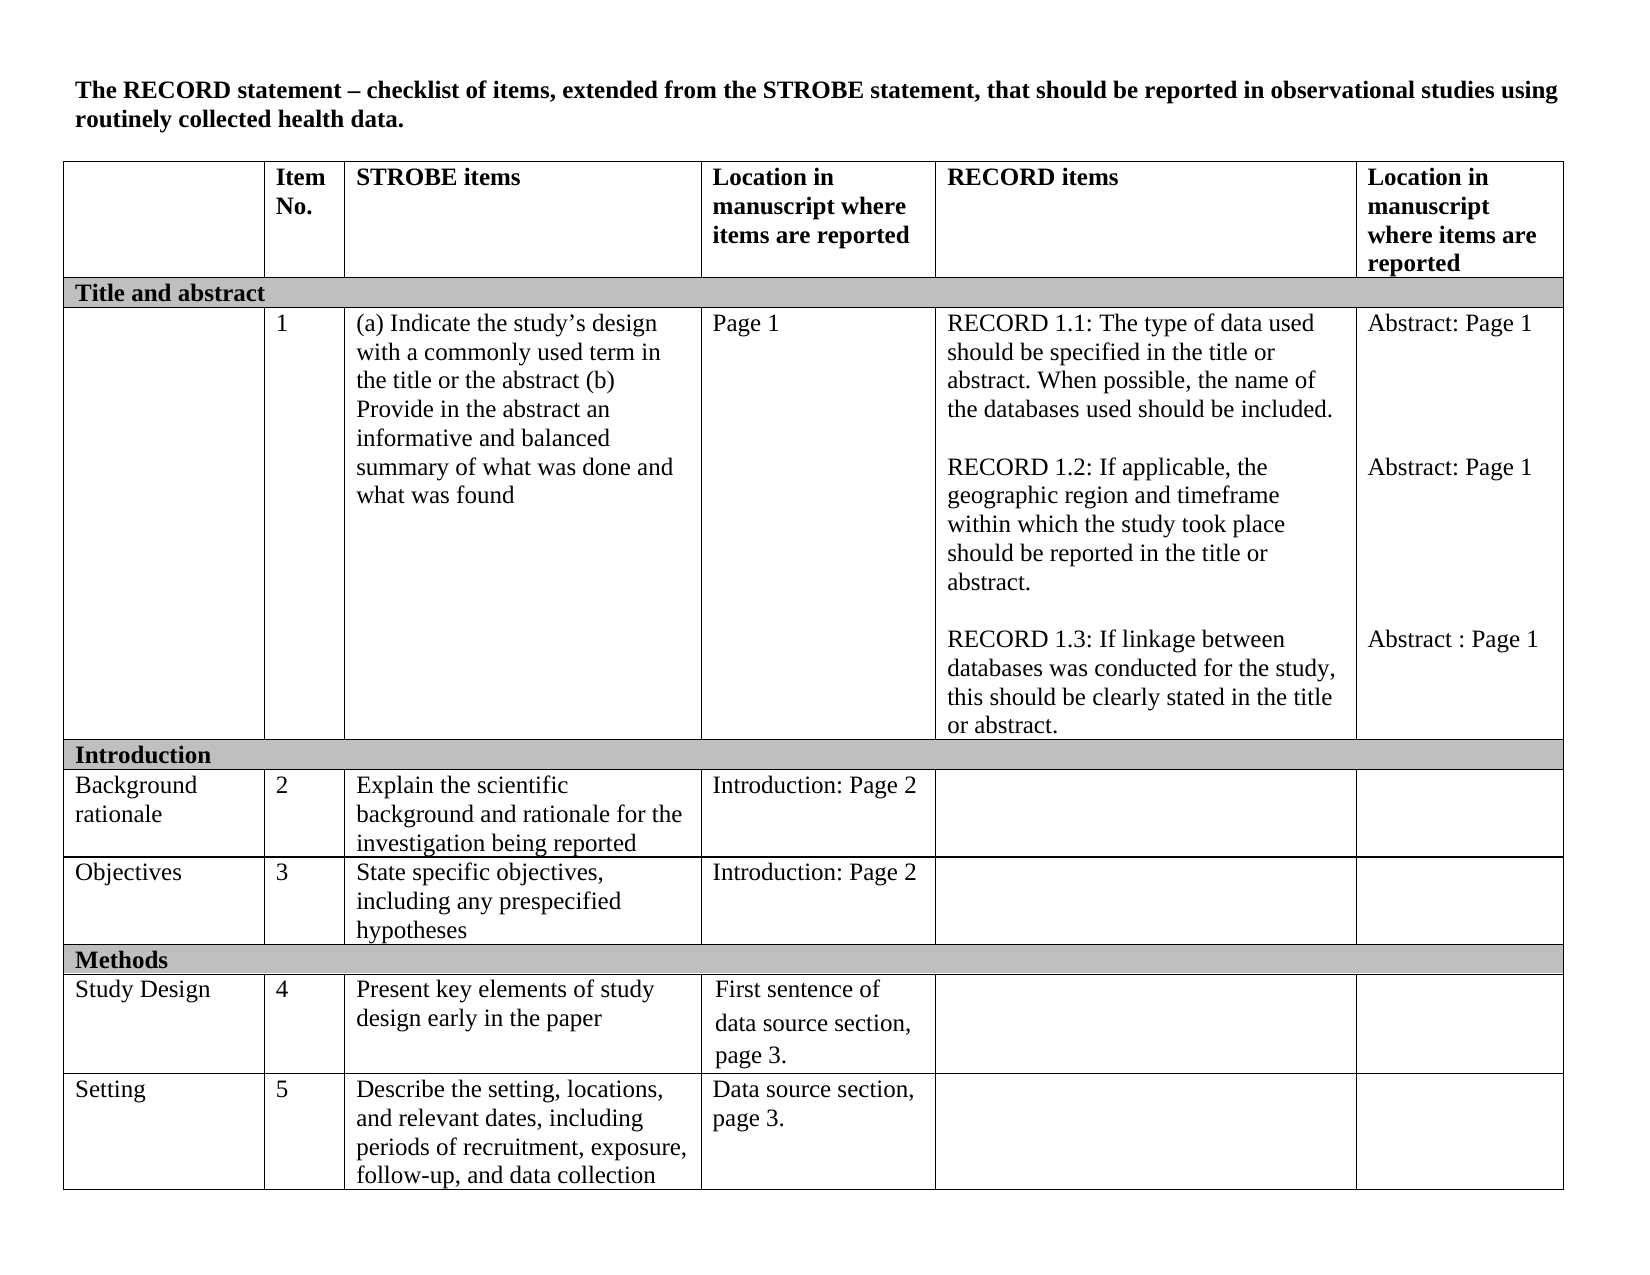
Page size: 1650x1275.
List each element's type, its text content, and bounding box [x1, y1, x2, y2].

table_cell [1357, 1074, 1563, 1189]
table_cell 2 [265, 770, 344, 856]
table_cell Present key elements of study design early in the paper [345, 975, 701, 1073]
table_cell Introduction: Page 2 [702, 858, 935, 944]
table_cell Setting [64, 1074, 264, 1189]
table_cell [936, 858, 1356, 944]
table_cell Study Design [64, 975, 264, 1073]
table_cell 4 [265, 975, 344, 1073]
table_cell [936, 770, 1356, 856]
table_cell 3 [265, 858, 344, 944]
table_header Item No. [265, 162, 344, 277]
table_cell Data source section, page 3. [702, 1074, 935, 1189]
table_cell 5 [265, 1074, 344, 1189]
table_cell [936, 975, 1356, 1073]
table_header STROBE items [345, 162, 701, 277]
table_cell [1357, 975, 1563, 1073]
table_cell Describe the setting, locations, and relevant dates, including periods of recruitment, exposure, follow-up, and data collection [345, 1074, 701, 1189]
table_header RECORD items [936, 162, 1356, 277]
table_cell First sentence of data source section, page 3. [702, 975, 935, 1073]
table_cell Page 1 [702, 308, 935, 739]
text The RECORD statement – checklist of items, extended from the STROBE statement, that should be reported in observational studies using routinely collected health data. [75, 75, 1575, 132]
table_cell Explain the scientific background and rationale for the investigation being reported [345, 770, 701, 856]
table_cell RECORD 1.1: The type of data used should be specified in the title or abstract. When possible, the name of the databases used should be included. RECORD 1.2: If applicable, the geographic region and timeframe within which the study took place should be reported in the title or abstract. RECORD 1.3: If linkage between databases was conducted for the study, this should be clearly stated in the title or abstract. [936, 308, 1356, 739]
table_cell Abstract: Page 1 Abstract: Page 1 Abstract : Page 1 [1357, 308, 1563, 739]
table_cell Introduction [64, 740, 1563, 769]
table_cell (a) Indicate the study’s design with a commonly used term in the title or the abstract (b) Provide in the abstract an informative and balanced summary of what was done and what was found [345, 308, 701, 739]
table_cell Methods [64, 945, 1563, 973]
table_cell [64, 308, 264, 739]
table_cell Title and abstract [64, 278, 1563, 307]
table_cell Objectives [64, 858, 264, 944]
table_cell [1357, 770, 1563, 856]
table_cell [936, 1074, 1356, 1189]
table_header [64, 162, 264, 277]
table_header Location in manuscript where items are reported [702, 162, 935, 277]
table_cell 1 [265, 308, 344, 739]
table_cell Background rationale [64, 770, 264, 856]
table_cell [1357, 858, 1563, 944]
table_cell State specific objectives, including any prespecified hypotheses [345, 858, 701, 944]
table_header Location in manuscript where items are reported [1357, 162, 1563, 277]
table_cell Introduction: Page 2 [702, 770, 935, 856]
